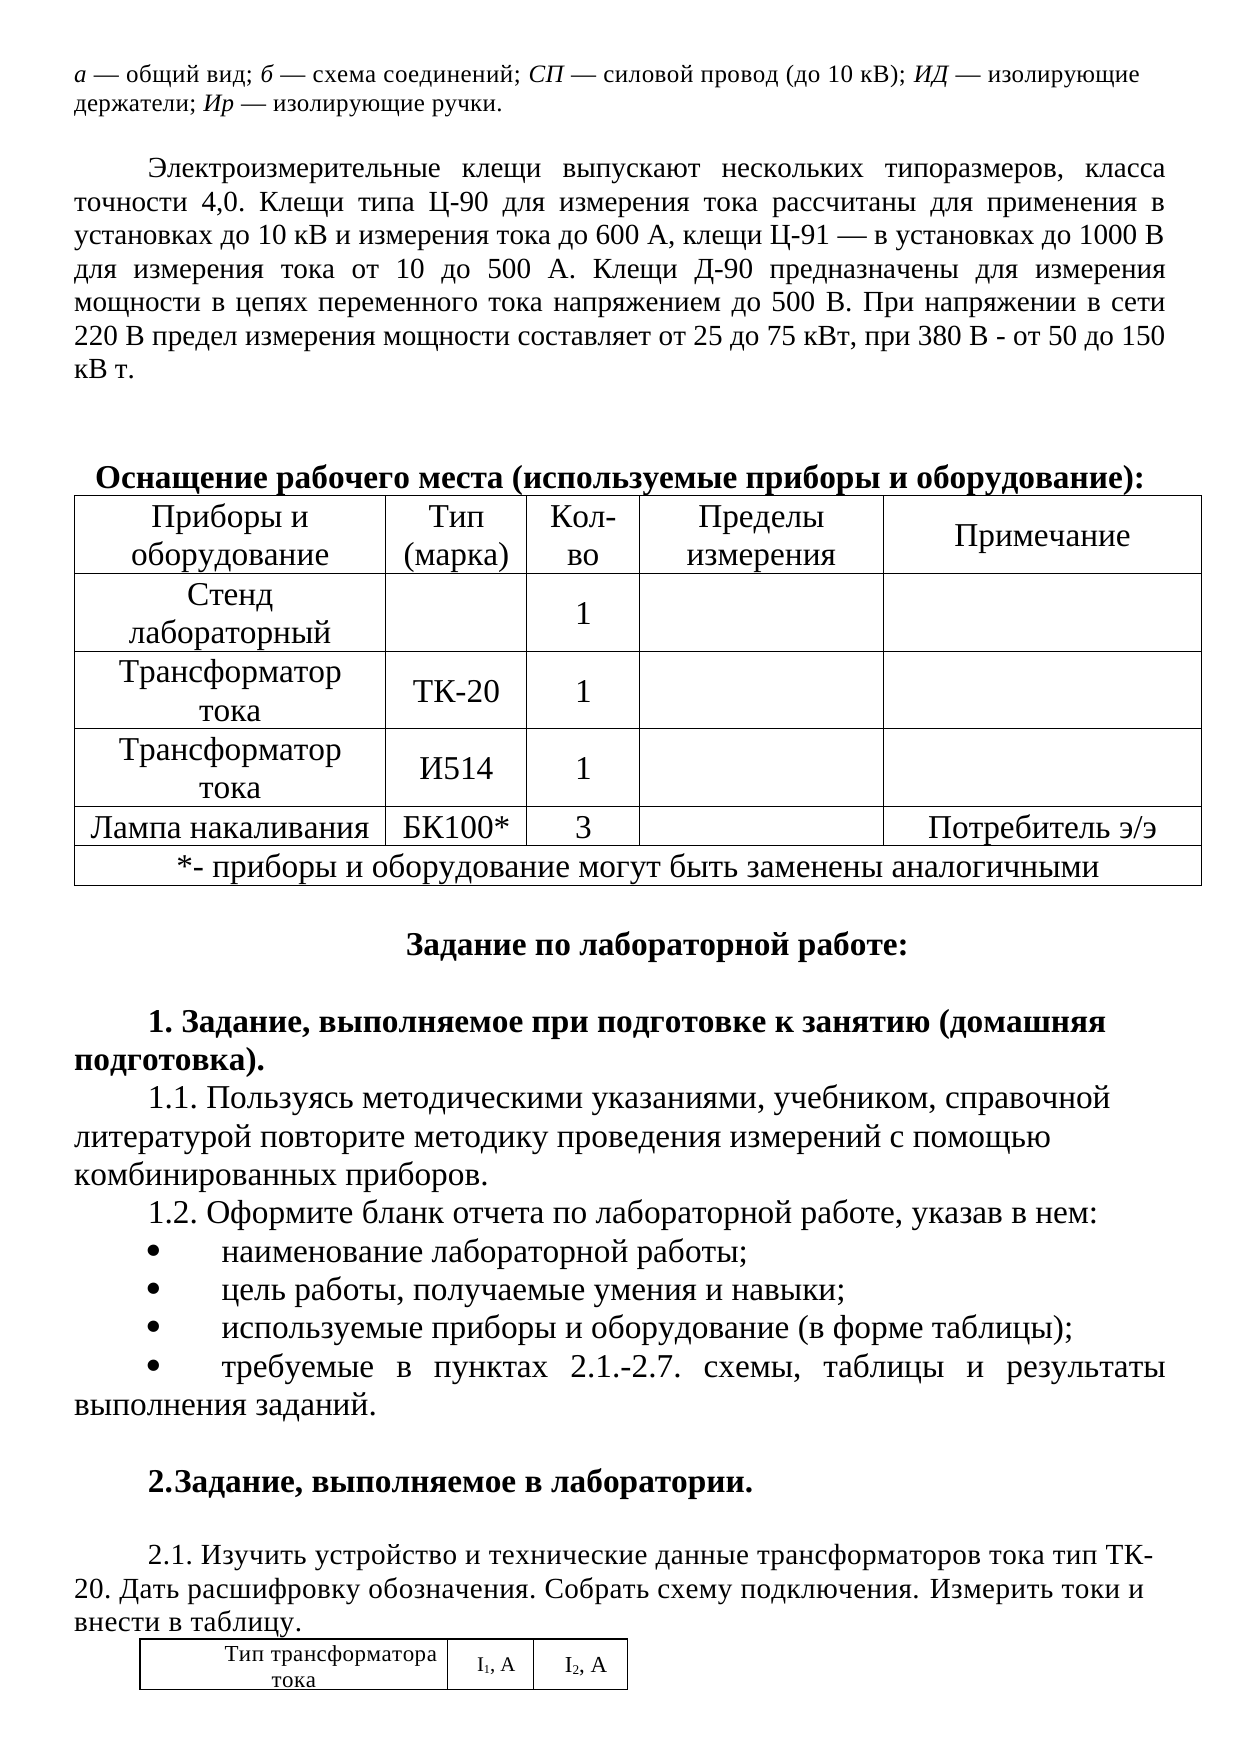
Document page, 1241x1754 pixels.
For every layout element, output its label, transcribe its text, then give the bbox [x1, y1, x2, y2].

table_cell БК100* [386, 807, 526, 845]
list наименование лабораторной работы; [74, 1231, 1167, 1269]
table_cell ТК-20 [386, 652, 526, 728]
table_cell [640, 574, 883, 651]
table_cell И514 [386, 729, 526, 806]
text Электроизмерительные клещи выпускают нескольких типоразмеров, класса точности 4,0. Клещи типа Ц-90 для измерения тока рассчитаны для применения в установках до 10 кВ и измерения тока до 600 А, клещи Ц-91 — в установках до 1000 В для измерения тока от 10 до 500 А. Клещи Д-90 предназначены для измерения мощности в цепях переменного тока напряжением до 500 В. При напряжении в сети 220 В предел измерения мощности составляет от 25 до 75 кВт, при 380 В - от 50 до 150 кВ т. [74, 150, 1167, 385]
table_cell Трансформатор тока [75, 729, 385, 806]
text 1. Задание, выполняемое при подготовке к занятию (домашняя подготовка). [74, 1001, 1167, 1077]
table_cell Лампа накаливания [75, 807, 385, 845]
text Задание по лабораторной работе: [74, 924, 1167, 962]
table_cell *- приборы и оборудование могут быть заменены аналогичными [75, 846, 1201, 885]
text а — общий вид; б — схема соединений; СП — силовой провод (до 10 кВ); ИД — изолирующие держатели; Ир — изолирующие ручки. [74, 59, 1167, 117]
text 1.2. Оформите бланк отчета по лабораторной работе, указав в нем: [74, 1192, 1167, 1231]
table_cell [386, 574, 526, 651]
table_cell [640, 807, 883, 845]
table_cell Стенд лабораторный [75, 574, 385, 651]
table_header Приборы и оборудование [75, 496, 385, 573]
list требуемые в пунктах 2.1.-2.7. схемы, таблицы и результаты выполнения заданий. [74, 1346, 1167, 1422]
subtitle Оснащение рабочего места (используемые приборы и оборудование): [74, 457, 1167, 495]
table_cell [640, 652, 883, 728]
table_cell Трансформатор тока [75, 652, 385, 728]
table_cell 1 [527, 652, 639, 728]
table_cell [640, 729, 883, 806]
table_header Кол-во [527, 496, 639, 573]
table_cell Потребитель э/э [884, 807, 1201, 845]
list используемые приборы и оборудование (в форме таблицы); [74, 1307, 1167, 1346]
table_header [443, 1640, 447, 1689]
table_cell 3 [527, 807, 639, 845]
table_header Примечание [884, 496, 1201, 573]
table_cell 1 [527, 574, 639, 651]
list Задание, выполняемое в лаборатории. [74, 1461, 1167, 1499]
table_header I2, А [534, 1640, 627, 1689]
table_header Тип (марка) [386, 496, 526, 573]
table_cell [884, 729, 1201, 806]
table_cell [884, 652, 1201, 728]
text 1.1. Пользуясь методическими указаниями, учебником, справочной литературой повторите методику проведения измерений с помощью комбинированных приборов. [74, 1077, 1167, 1192]
table_header I1, A [448, 1640, 533, 1689]
table_cell 1 [527, 729, 639, 806]
list цель работы, получаемые умения и навыки; [74, 1269, 1167, 1307]
text 2.1. Изучить устройство и технические данные трансформаторов тока тип ТК-20. Дать расшифровку обозначения. Собрать схему подключения. Измерить токи и внести в таблицу. [74, 1537, 1167, 1638]
table_cell [884, 574, 1201, 651]
table_header Пределы измерения [640, 496, 883, 573]
